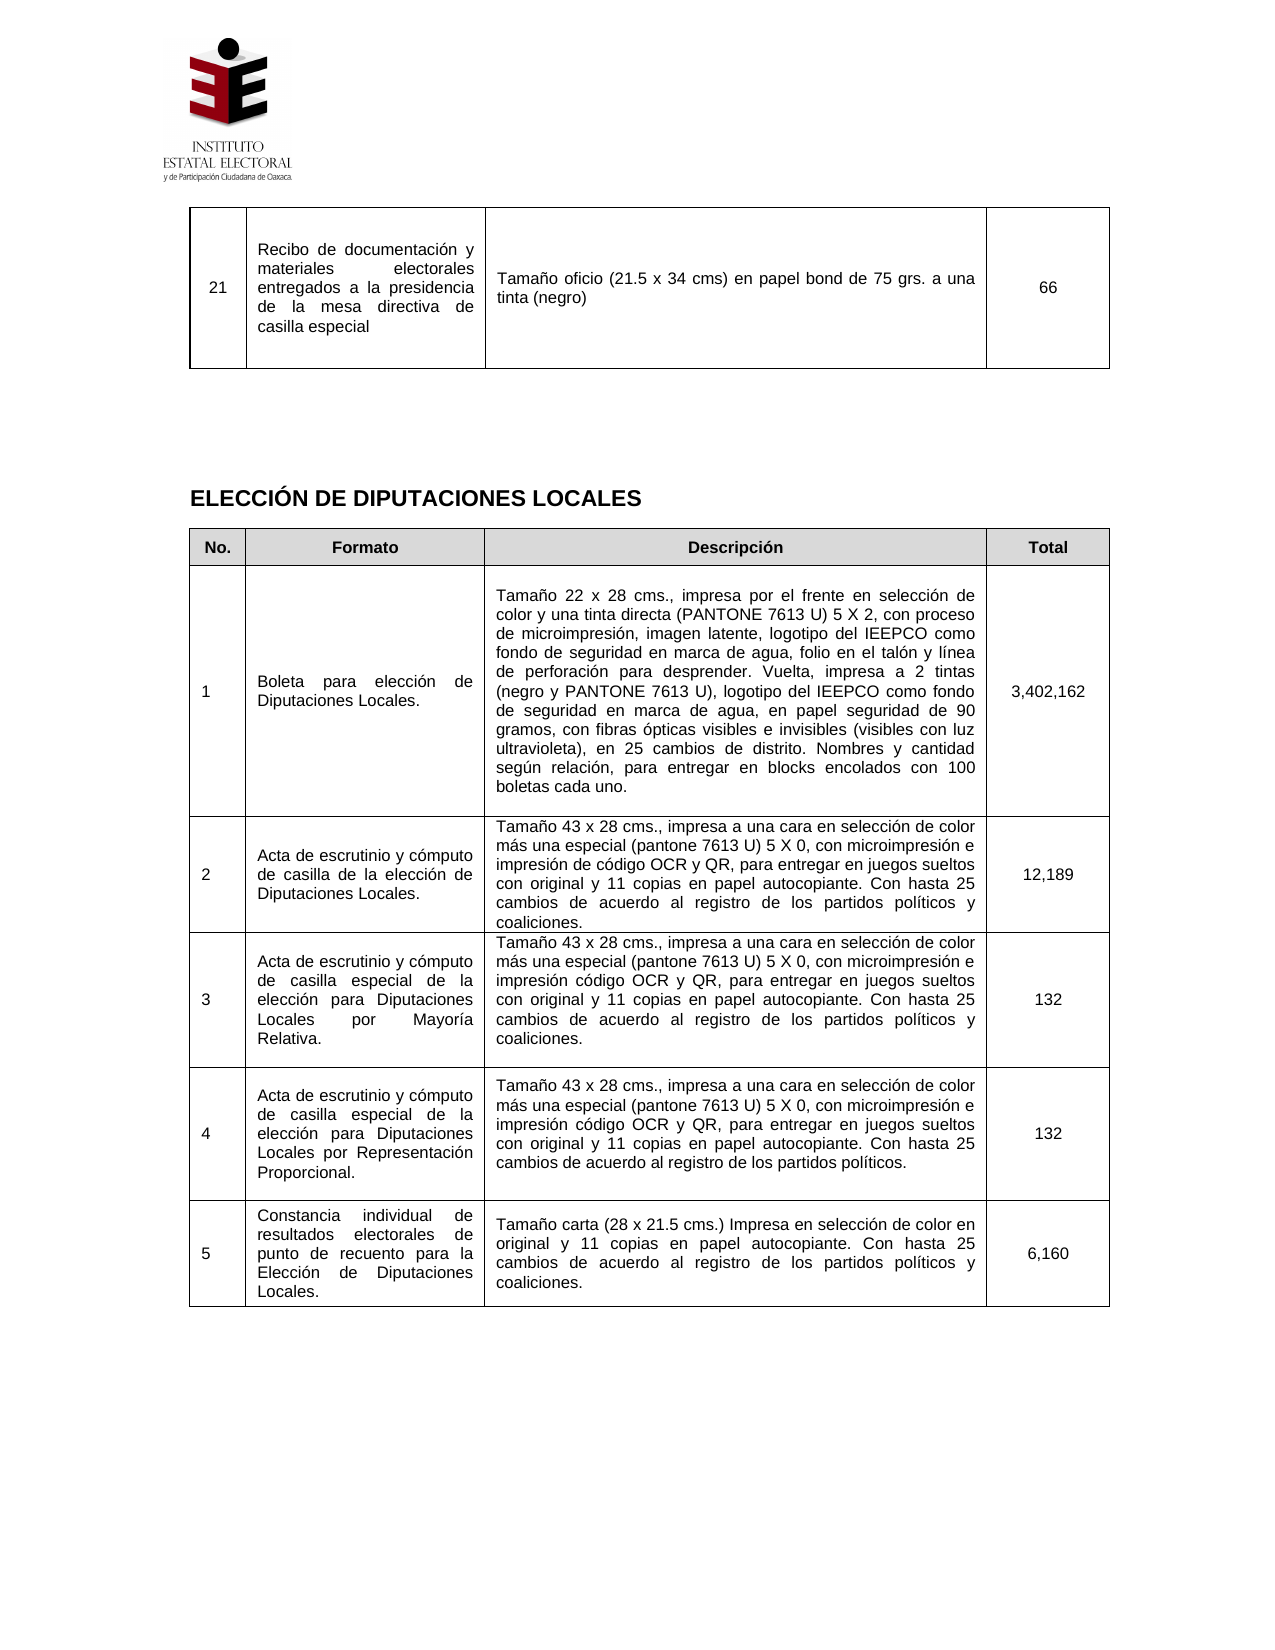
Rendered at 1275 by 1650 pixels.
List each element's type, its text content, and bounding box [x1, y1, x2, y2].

table_header Descripción [485, 529, 986, 565]
table_cell 3 [190, 933, 245, 1067]
table_cell 4 [190, 1068, 245, 1200]
table_cell Constancia individual de resultados electorales de punto de recuento para la Elección de Diputaciones Locales. [246, 1201, 484, 1306]
table_cell 21 [191, 208, 246, 368]
table_cell Acta de escrutinio y cómputo de casilla especial de la elección para Diputaciones Locales por Representación Proporcional. [246, 1068, 484, 1200]
table_cell 66 [987, 208, 1109, 368]
table_cell Tamaño 43 x 28 cms., impresa a una cara en selección de color más una especial (pantone 7613 U) 5 X 0, con microimpresión e impresión código OCR y QR, para entregar en juegos sueltos con original y 11 copias en papel autocopiante. Con hasta 25 cambios de acuerdo al registro de los partidos políticos. [485, 1068, 986, 1200]
table_header No. [190, 529, 245, 565]
table_cell Tamaño 43 x 28 cms., impresa a una cara en selección de color más una especial (pantone 7613 U) 5 X 0, con microimpresión e impresión código OCR y QR, para entregar en juegos sueltos con original y 11 copias en papel autocopiante. Con hasta 25 cambios de acuerdo al registro de los partidos políticos y coaliciones. [485, 933, 986, 1067]
table_cell Boleta para elección de Diputaciones Locales. [246, 566, 484, 816]
table_cell Tamaño oficio (21.5 x 34 cms) en papel bond de 75 grs. a una tinta (negro) [486, 208, 986, 368]
table_cell 12,189 [987, 817, 1109, 932]
table_cell 132 [987, 1068, 1109, 1200]
table_cell Tamaño carta (28 x 21.5 cms.) Impresa en selección de color en original y 11 copias en papel autocopiante. Con hasta 25 cambios de acuerdo al registro de los partidos políticos y coaliciones. [485, 1201, 986, 1306]
picture [163, 38, 293, 182]
table_cell Tamaño 22 x 28 cms., impresa por el frente en selección de color y una tinta directa (PANTONE 7613 U) 5 X 2, con proceso de microimpresión, imagen latente, logotipo del IEEPCO como fondo de seguridad en marca de agua, folio en el talón y línea de perforación para desprender. Vuelta, impresa a 2 tintas (negro y PANTONE 7613 U), logotipo del IEEPCO como fondo de seguridad en marca de agua, en papel seguridad de 90 gramos, con fibras ópticas visibles e invisibles (visibles con luz ultravioleta), en 25 cambios de distrito. Nombres y cantidad según relación, para entregar en blocks encolados con 100 boletas cada uno. [485, 566, 986, 816]
text ELECCIÓN DE DIPUTACIONES LOCALES [177, 485, 1122, 511]
table_cell 2 [190, 817, 245, 932]
table_cell 132 [987, 933, 1109, 1067]
table_cell 6,160 [987, 1201, 1109, 1306]
table_header Formato [246, 529, 484, 565]
table_cell 1 [190, 566, 245, 816]
table_header Total [987, 529, 1109, 565]
table_cell Recibo de documentación y materiales electorales entregados a la presidencia de la mesa directiva de casilla especial [247, 208, 485, 368]
table_cell 3,402,162 [987, 566, 1109, 816]
table_cell Acta de escrutinio y cómputo de casilla especial de la elección para Diputaciones Locales por Mayoría Relativa. [246, 933, 484, 1067]
table_cell 5 [190, 1201, 245, 1306]
table_cell Acta de escrutinio y cómputo de casilla de la elección de Diputaciones Locales. [246, 817, 484, 932]
table_cell Tamaño 43 x 28 cms., impresa a una cara en selección de color más una especial (pantone 7613 U) 5 X 0, con microimpresión e impresión de código OCR y QR, para entregar en juegos sueltos con original y 11 copias en papel autocopiante. Con hasta 25 cambios de acuerdo al registro de los partidos políticos y coaliciones. [485, 817, 986, 932]
